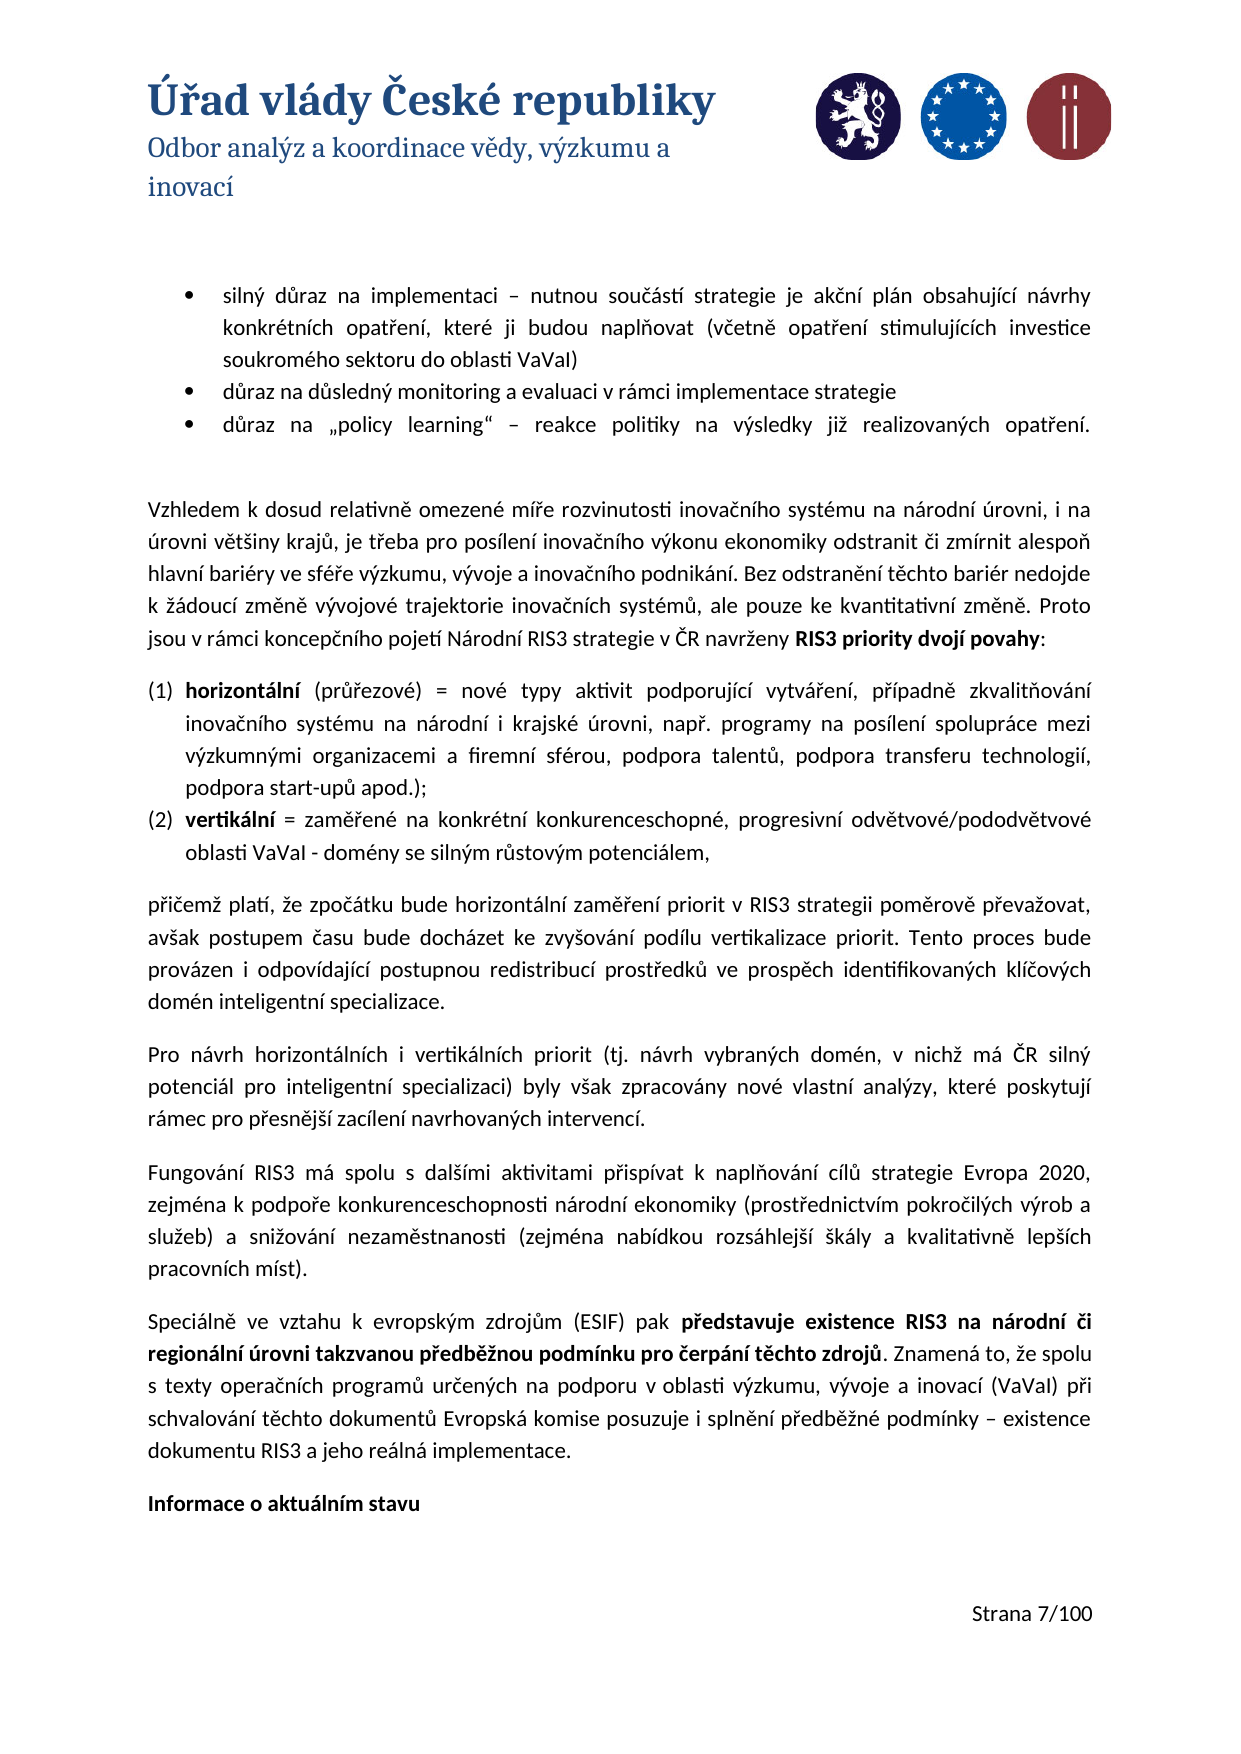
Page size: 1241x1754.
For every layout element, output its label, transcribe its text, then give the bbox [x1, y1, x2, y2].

text přičemž platí, že zpočátku bude horizontální zaměření priorit v RIS3 strategii poměrově převažovat, avšak postupem času bude docházet ke zvyšování podílu vertikalizace priorit. Tento proces bude provázen i odpovídající postupnou redistribucí prostředků ve prospěch identifikovaných klíčových domén inteligentní specializace. [148, 891, 1093, 1015]
text Informace o aktuálním stavu [148, 1489, 1093, 1517]
list vertikální = zaměřené na konkrétní konkurenceschopné, progresivní odvětvové/pododvětvové oblasti VaVaI - domény se silným růstovým potenciálem, [148, 805, 1093, 866]
picture [815, 73, 1112, 160]
text Pro návrh horizontálních i vertikálních priorit (tj. návrh vybraných domén, v nichž má ČR silný potenciál pro inteligentní specializaci) byly však zpracovány nové vlastní analýzy, které poskytují rámec pro přesnější zacílení navrhovaných intervencí. [148, 1040, 1093, 1133]
list silný důraz na implementaci – nutnou součástí strategie je akční plán obsahující návrhy konkrétních opatření, které ji budou naplňovat (včetně opatření stimulujících investice soukromého sektoru do oblasti VaVaI) [185, 281, 1093, 373]
list horizontální (průřezové) = nové typy aktivit podporující vytváření, případně zkvalitňování inovačního systému na národní i krajské úrovni, např. programy na posílení spolupráce mezi výzkumnými organizacemi a firemní sférou, podpora talentů, podpora transferu technologií, podpora start-upů apod.); [148, 677, 1093, 801]
text Fungování RIS3 má spolu s dalšími aktivitami přispívat k naplňování cílů strategie Evropa 2020, zejména k podpoře konkurenceschopnosti národní ekonomiky (prostřednictvím pokročilých výrob a služeb) a snižování nezaměstnanosti (zejména nabídkou rozsáhlejší škály a kvalitativně lepších pracovních míst). [148, 1158, 1093, 1282]
list důraz na důsledný monitoring a evaluaci v rámci implementace strategie [185, 377, 1093, 406]
list důraz na „policy learning“ – reakce politiky na výsledky již realizovaných opatření. [185, 410, 1093, 470]
text Vzhledem k dosud relativně omezené míře rozvinutosti inovačního systému na národní úrovni, i na úrovni většiny krajů, je třeba pro posílení inovačního výkonu ekonomiky odstranit či zmírnit alespoň hlavní bariéry ve sféře výzkumu, vývoje a inovačního podnikání. Bez odstranění těchto bariér nedojde k žádoucí změně vývojové trajektorie inovačních systémů, ale pouze ke kvantitativní změně. Proto jsou v rámci koncepčního pojetí Národní RIS3 strategie v ČR navrženy RIS3 priority dvojí povahy: [148, 495, 1093, 652]
text Speciálně ve vztahu k evropským zdrojům (ESIF) pak představuje existence RIS3 na národní či regionální úrovni takzvanou předběžnou podmínku pro čerpání těchto zdrojů. Znamená to, že spolu s texty operačních programů určených na podporu v oblasti výzkumu, vývoje a inovací (VaVaI) při schvalování těchto dokumentů Evropská komise posuzuje i splnění předběžné podmínky – existence dokumentu RIS3 a jeho reálná implementace. [148, 1307, 1093, 1464]
